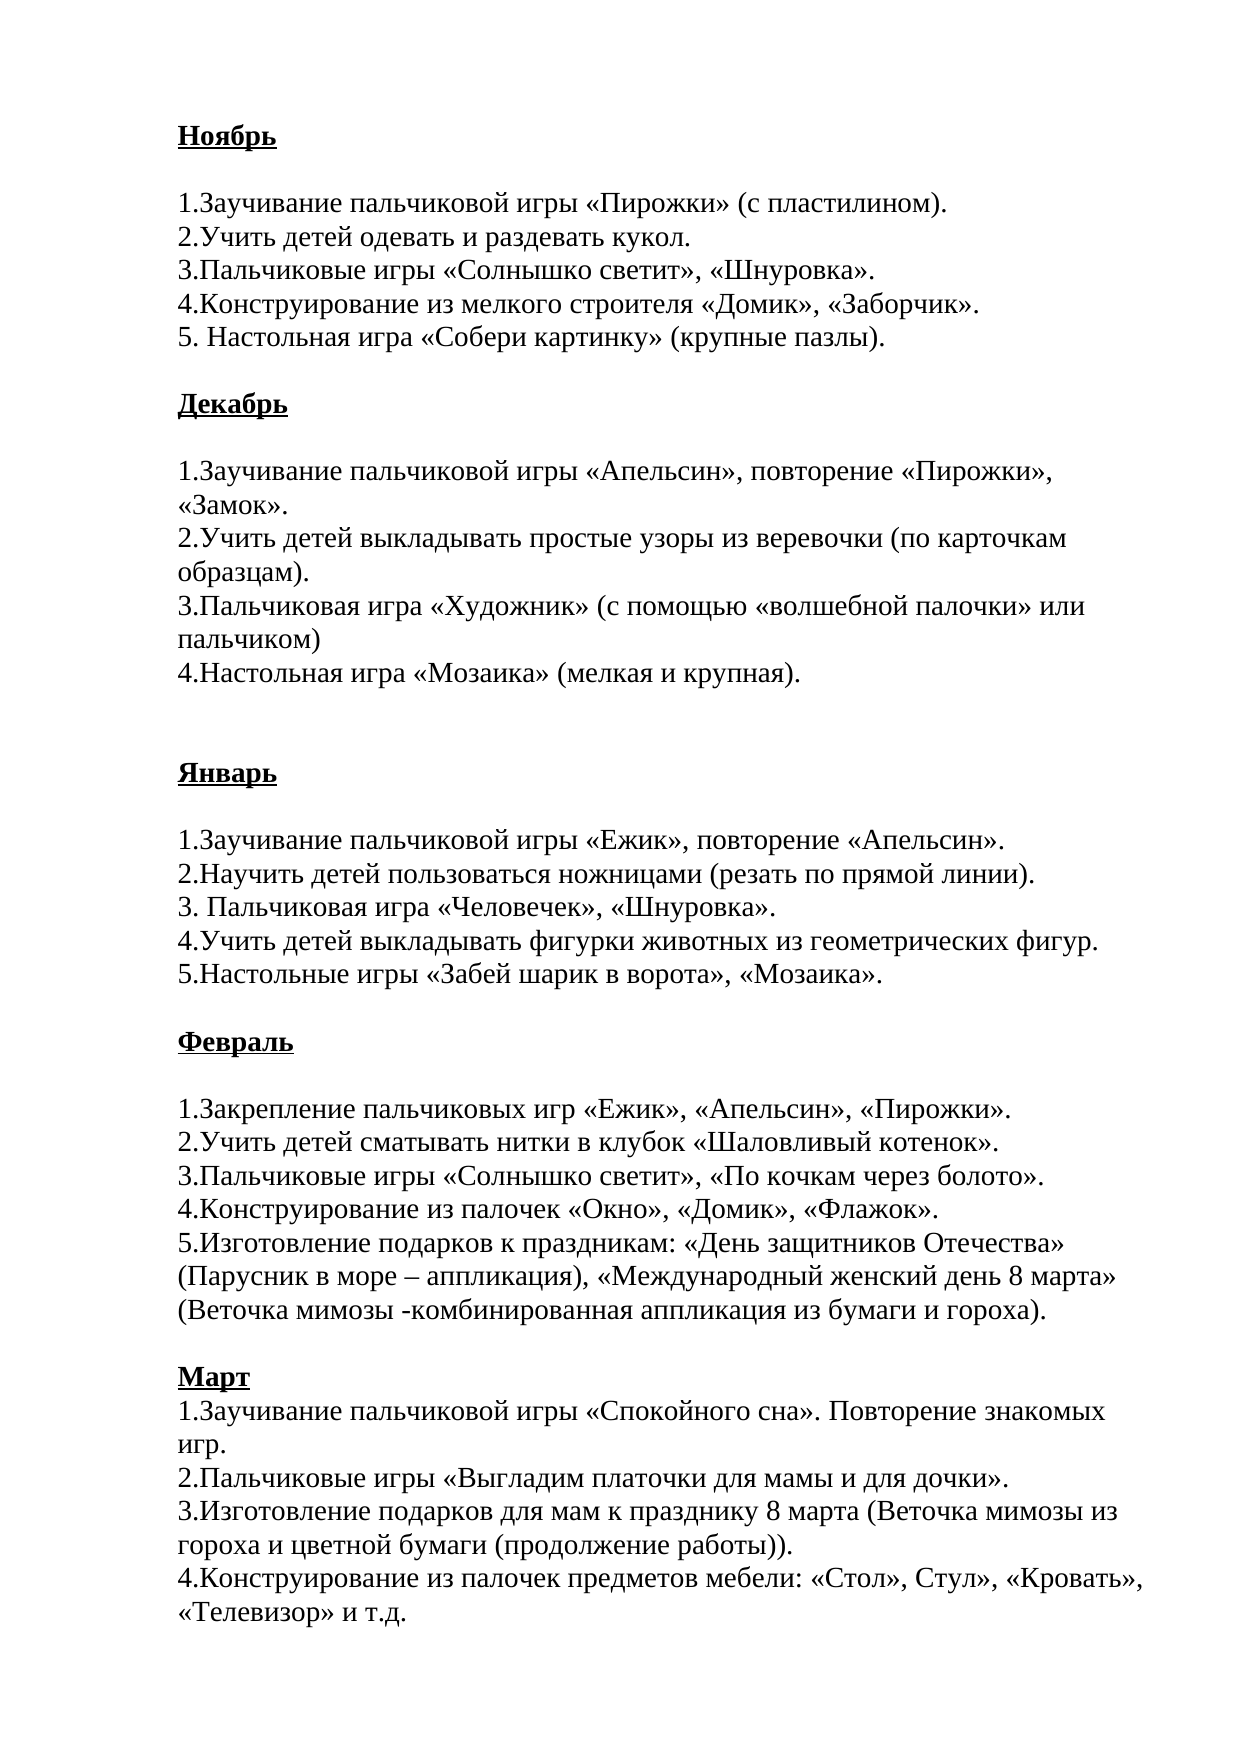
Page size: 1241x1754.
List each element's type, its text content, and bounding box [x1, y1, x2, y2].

text 2.Учить детей сматывать нитки в клубок «Шаловливый котенок». [177, 1124, 1152, 1158]
text 1.Заучивание пальчиковой игры «Спокойного сна». Повторение знакомых игр. [177, 1393, 1152, 1460]
text 3.Изготовление подарков для мам к празднику 8 марта (Веточка мимозы из гороха и цветной бумаги (продолжение работы)). [177, 1493, 1152, 1560]
text 4.Конструирование из мелкого строителя «Домик», «Заборчик». [177, 286, 1152, 319]
text 3. Пальчиковая игра «Человечек», «Шнуровка». [177, 889, 1152, 923]
text 2.Научить детей пользоваться ножницами (резать по прямой линии). [177, 856, 1152, 889]
text Март [177, 1359, 1152, 1393]
text 5.Изготовление подарков к праздникам: «День защитников Отечества» (Парусник в море – аппликация), «Международный женский день 8 марта» (Веточка мимозы -комбинированная аппликация из бумаги и гороха). [177, 1225, 1152, 1326]
text 2.Пальчиковые игры «Выгладим платочки для мамы и для дочки». [177, 1460, 1152, 1493]
text 5. Настольная игра «Собери картинку» (крупные пазлы). [177, 319, 1152, 353]
text Январь [177, 755, 1152, 789]
text 3.Пальчиковые игры «Солнышко светит», «По кочкам через болото». [177, 1158, 1152, 1191]
text 1.Заучивание пальчиковой игры «Ежик», повторение «Апельсин». [177, 822, 1152, 856]
text 1.Закрепление пальчиковых игр «Ежик», «Апельсин», «Пирожки». [177, 1091, 1152, 1124]
text 3.Пальчиковая игра «Художник» (с помощью «волшебной палочки» или пальчиком) [177, 588, 1152, 655]
text Ноябрь [177, 118, 1152, 152]
text 3.Пальчиковые игры «Солнышко светит», «Шнуровка». [177, 252, 1152, 286]
text 2.Учить детей выкладывать простые узоры из веревочки (по карточкам образцам). [177, 521, 1152, 588]
text 4.Конструирование из палочек «Окно», «Домик», «Флажок». [177, 1191, 1152, 1225]
text 1.Заучивание пальчиковой игры «Апельсин», повторение «Пирожки», «Замок». [177, 453, 1152, 521]
text 2.Учить детей одевать и раздевать кукол. [177, 219, 1152, 252]
text Декабрь [177, 386, 1152, 420]
text 4.Конструирование из палочек предметов мебели: «Стол», Стул», «Кровать», «Телевизор» и т.д. [177, 1560, 1152, 1627]
text 4.Учить детей выкладывать фигурки животных из геометрических фигур. [177, 923, 1152, 957]
text 1.Заучивание пальчиковой игры «Пирожки» (с пластилином). [177, 185, 1152, 219]
text 4.Настольная игра «Мозаика» (мелкая и крупная). [177, 655, 1152, 688]
text Февраль [177, 1024, 1152, 1057]
text 5.Настольные игры «Забей шарик в ворота», «Мозаика». [177, 957, 1152, 990]
